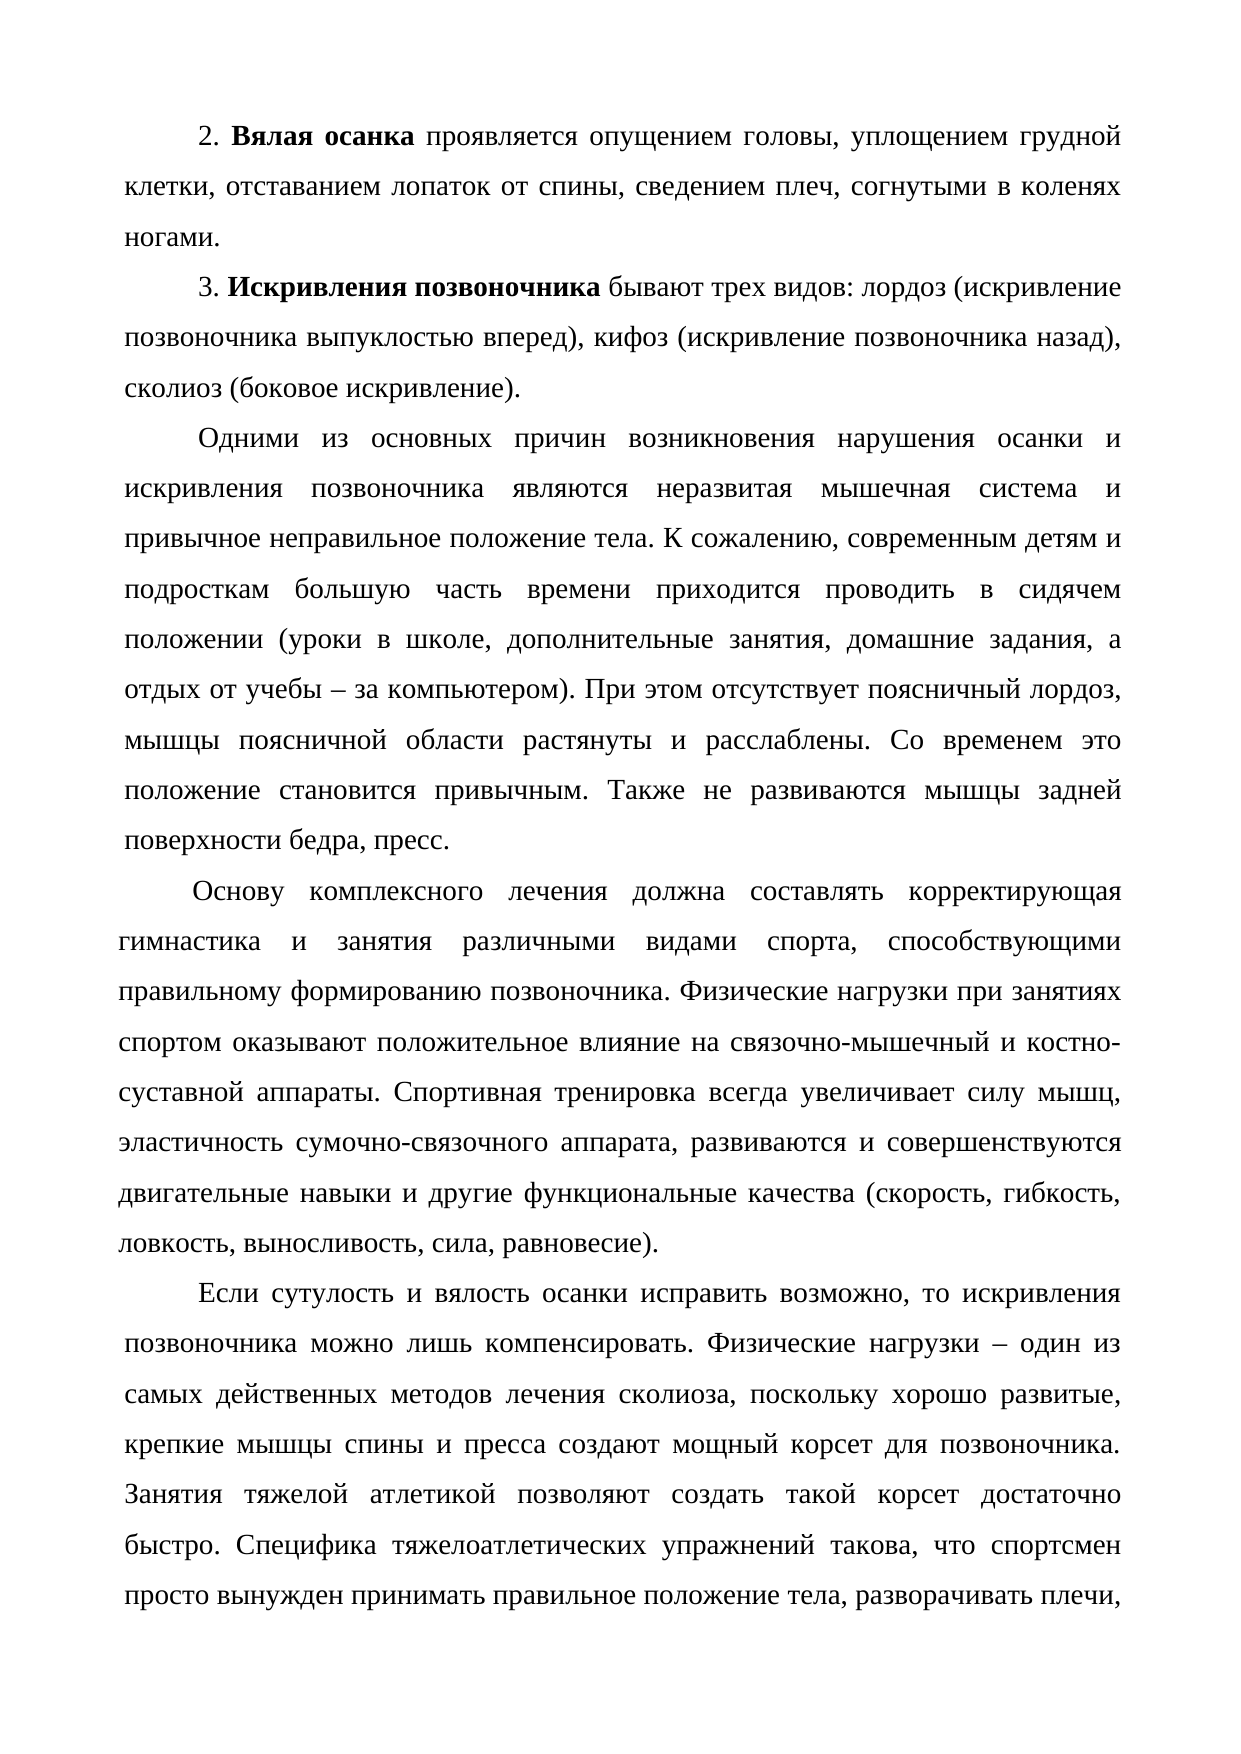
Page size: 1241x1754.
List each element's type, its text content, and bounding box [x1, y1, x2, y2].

text 3. Искривления позвоночника бывают трех видов: лордоз (искривление позвоночника выпуклостью вперед), кифоз (искривление позвоночника назад), сколиоз (боковое искривление). [124, 269, 1122, 403]
text Основу комплексного лечения должна составлять корректирующая гимнастика и занятия различными видами спорта, способствующими правильному формированию позвоночника. Физические нагрузки при занятиях спортом оказывают положительное влияние на связочно-мышечный и костно-суставной аппараты. Спортивная тренировка всегда увеличивает силу мышц, эластичность сумочно-связочного аппарата, развиваются и совершенствуются двигательные навыки и другие функциональные качества (скорость, гибкость, ловкость, выносливость, сила, равновесие). [118, 873, 1122, 1258]
text 2. Вялая осанка проявляется опущением головы, уплощением грудной клетки, отставанием лопаток от спины, сведением плеч, согнутыми в коленях ногами. [124, 118, 1122, 252]
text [124, 1275, 1122, 1611]
text Одними из основных причин возникновения нарушения осанки и искривления позвоночника являются неразвитая мышечная система и привычное неправильное положение тела. К сожалению, современным детям и подросткам большую часть времени приходится проводить в сидячем положении (уроки в школе, дополнительные занятия, домашние задания, а отдых от учебы – за компьютером). При этом отсутствует поясничный лордоз, мышцы поясничной области растянуты и расслаблены. Со временем это положение становится привычным. Также не развиваются мышцы задней поверхности бедра, пресс. [124, 420, 1122, 856]
